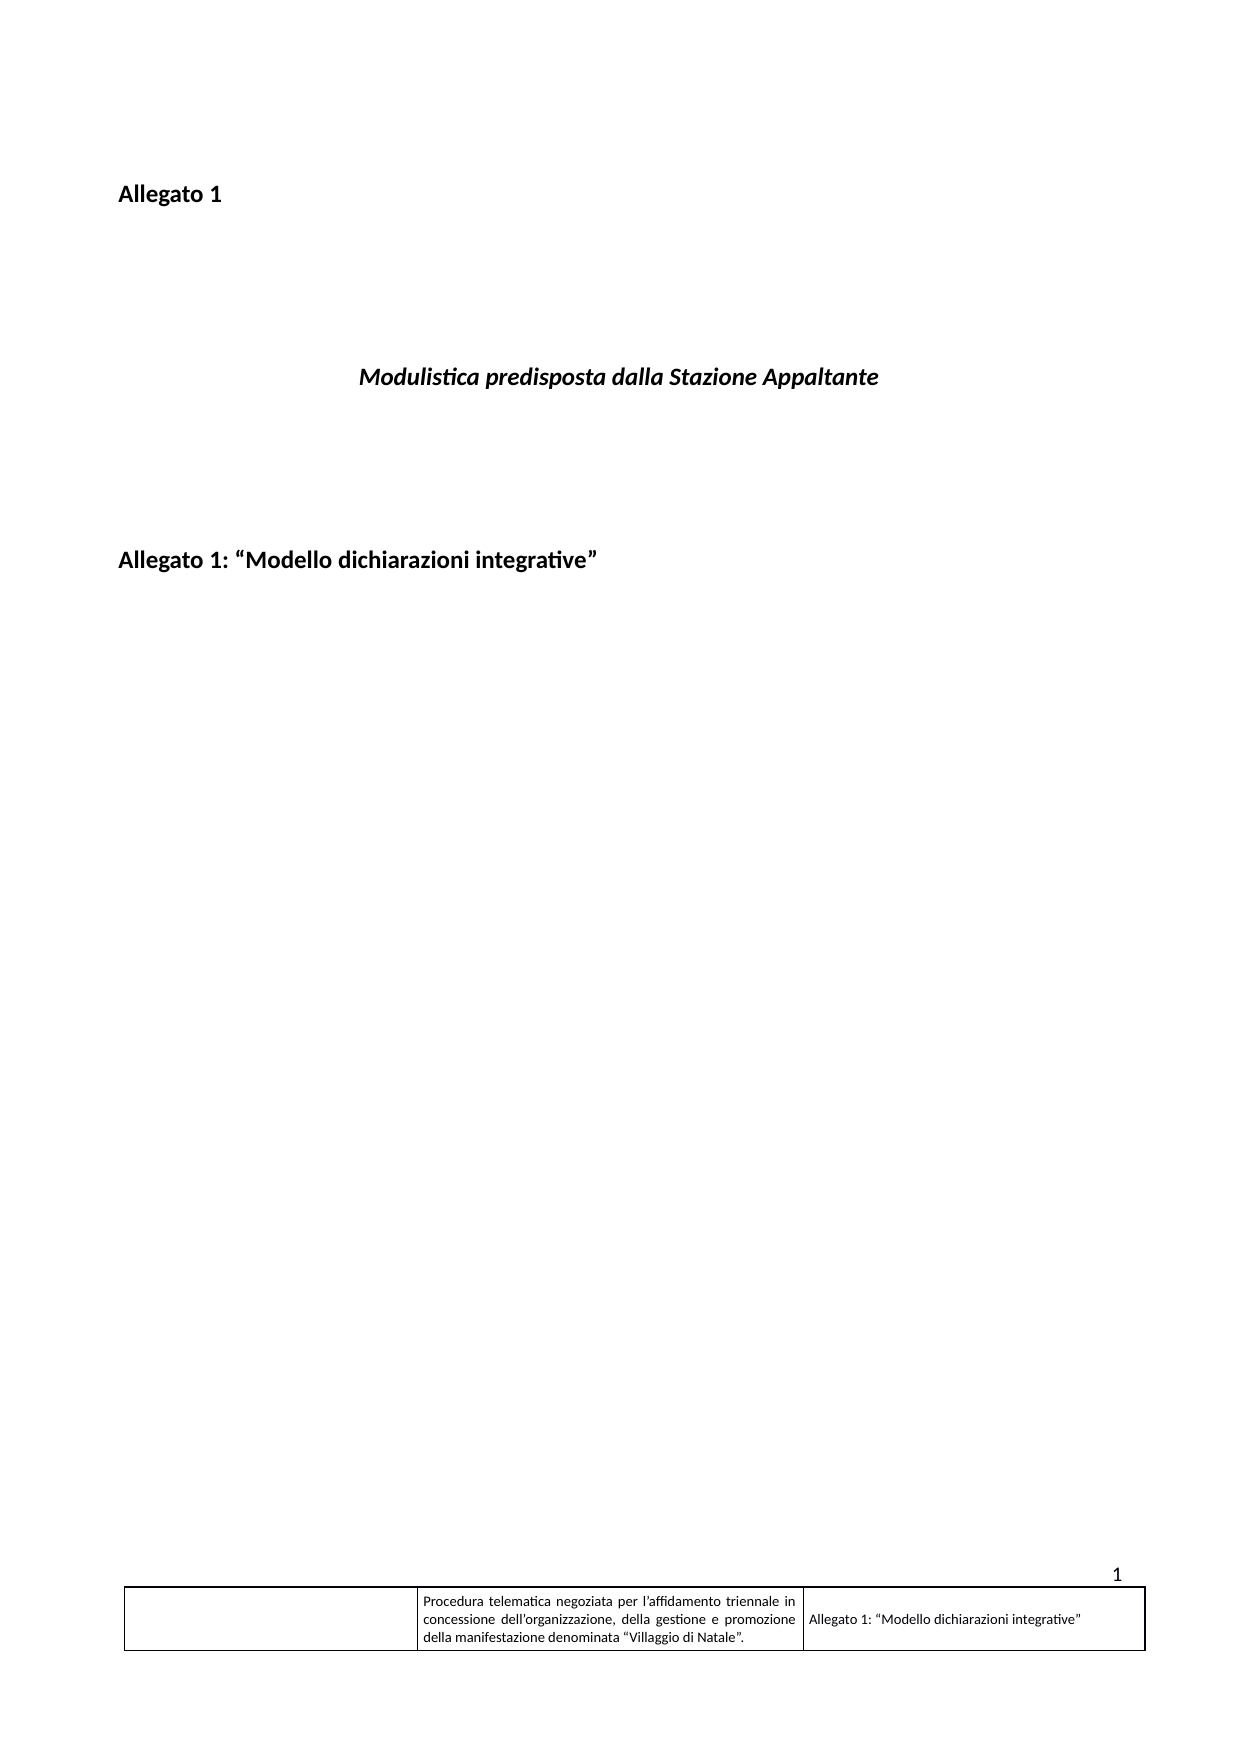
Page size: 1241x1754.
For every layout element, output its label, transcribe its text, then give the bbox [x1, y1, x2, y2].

text Allegato 1: “Modello dichiarazioni integrative” [118, 544, 1122, 575]
text Allegato 1 [118, 178, 1122, 209]
text Modulistica predisposta dalla Stazione Appaltante [118, 361, 1122, 392]
